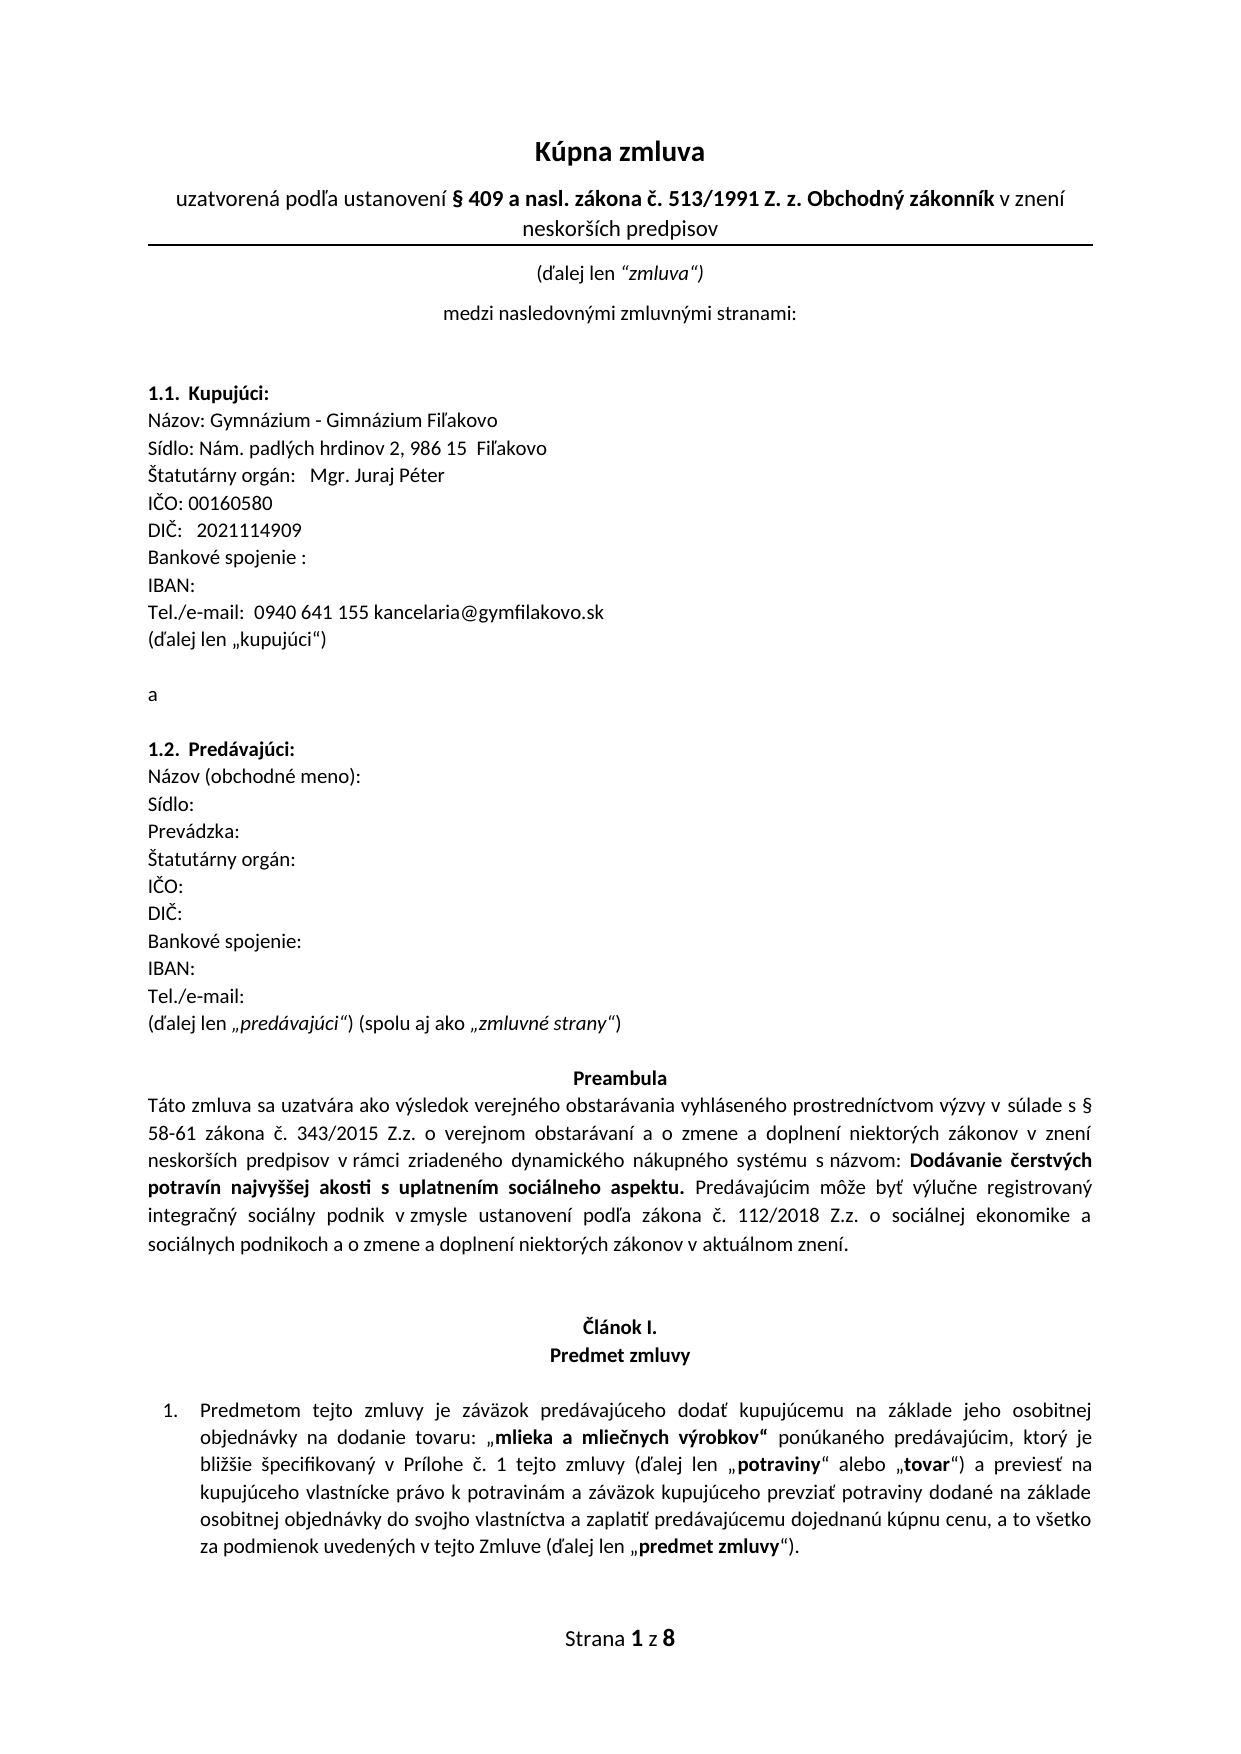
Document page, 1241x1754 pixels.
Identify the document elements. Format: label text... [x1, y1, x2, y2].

text Bankové spojenie: [148, 928, 1093, 953]
text Bankové spojenie : [148, 544, 1093, 570]
text DIČ: 2021114909 [148, 517, 1093, 542]
text medzi nasledovnými zmluvnými stranami: [148, 300, 1093, 326]
text Štatutárny orgán: Mgr. Juraj Péter [148, 462, 1093, 488]
text Názov (obchodné meno): [148, 764, 1093, 789]
text IČO: 00160580 [148, 490, 1093, 515]
text Prevádzka: [148, 818, 1093, 844]
text IČO: [148, 873, 1093, 899]
text DIČ: [148, 901, 1093, 926]
text Preambula [148, 1065, 1093, 1090]
text (ďalej len „kupujúci“) [148, 627, 1093, 652]
text Tel./e-mail: 0940 641 155 kancelaria@gymfilakovo.sk [148, 599, 1093, 625]
list Predmet zmluvy [148, 1342, 1093, 1367]
list Predávajúci: [148, 736, 1093, 762]
text Tel./e-mail: [148, 983, 1093, 1008]
list Predmetom tejto zmluvy je záväzok predávajúceho dodať kupujúcemu na základe jeho osobitnej objednávky na dodanie tovaru: „mlieka a mliečnych výrobkov“ ponúkaného predávajúcim, ktorý je bližšie špecifikovaný v Prílohe č. 1 tejto zmluvy (ďalej len „potraviny“ alebo „tovar“) a previesť na kupujúceho vlastnícke právo k potravinám a záväzok kupujúceho prevziať potraviny dodané na základe osobitnej objednávky do svojho vlastníctva a zaplatiť predávajúcemu dojednanú kúpnu cenu, a to všetko za podmienok uvedených v tejto Zmluve (ďalej len „predmet zmluvy“). [162, 1397, 1093, 1559]
list Kupujúci: [148, 380, 1093, 406]
text Štatutárny orgán: [148, 846, 1093, 871]
list Článok I. [148, 1314, 1093, 1340]
text Sídlo: Nám. padlých hrdinov 2, 986 15 Fiľakovo [148, 435, 1093, 460]
text Táto zmluva sa uzatvára ako výsledok verejného obstarávania vyhláseného prostredníctvom výzvy v súlade s § 58-61 zákona č. 343/2015 Z.z. o verejnom obstarávaní a o zmene a doplnení niektorých zákonov v znení neskorších predpisov v rámci zriadeného dynamického nákupného systému s názvom: Dodávanie čerstvých potravín najvyššej akosti s uplatnením sociálneho aspektu. Predávajúcim môže byť výlučne registrovaný integračný sociálny podnik v zmysle ustanovení podľa zákona č. 112/2018 Z.z. o sociálnej ekonomike a sociálnych podnikoch a o zmene a doplnení niektorých zákonov v aktuálnom znení. [148, 1092, 1093, 1258]
text Názov: Gymnázium - Gimnázium Fiľakovo [148, 407, 1093, 433]
text IBAN: [148, 572, 1093, 597]
text IBAN: [148, 955, 1093, 981]
text uzatvorená podľa ustanovení § 409 a nasl. zákona č. 513/1991 Z. z. Obchodný zákonník v znení neskorších predpisov [148, 184, 1093, 244]
text Kúpna zmluva [148, 133, 1093, 168]
text Sídlo: [148, 791, 1093, 816]
text (ďalej len “zmluva“) [148, 260, 1093, 286]
text a [148, 681, 1093, 707]
text (ďalej len „predávajúci“) (spolu aj ako „zmluvné strany“) [148, 1010, 1093, 1036]
